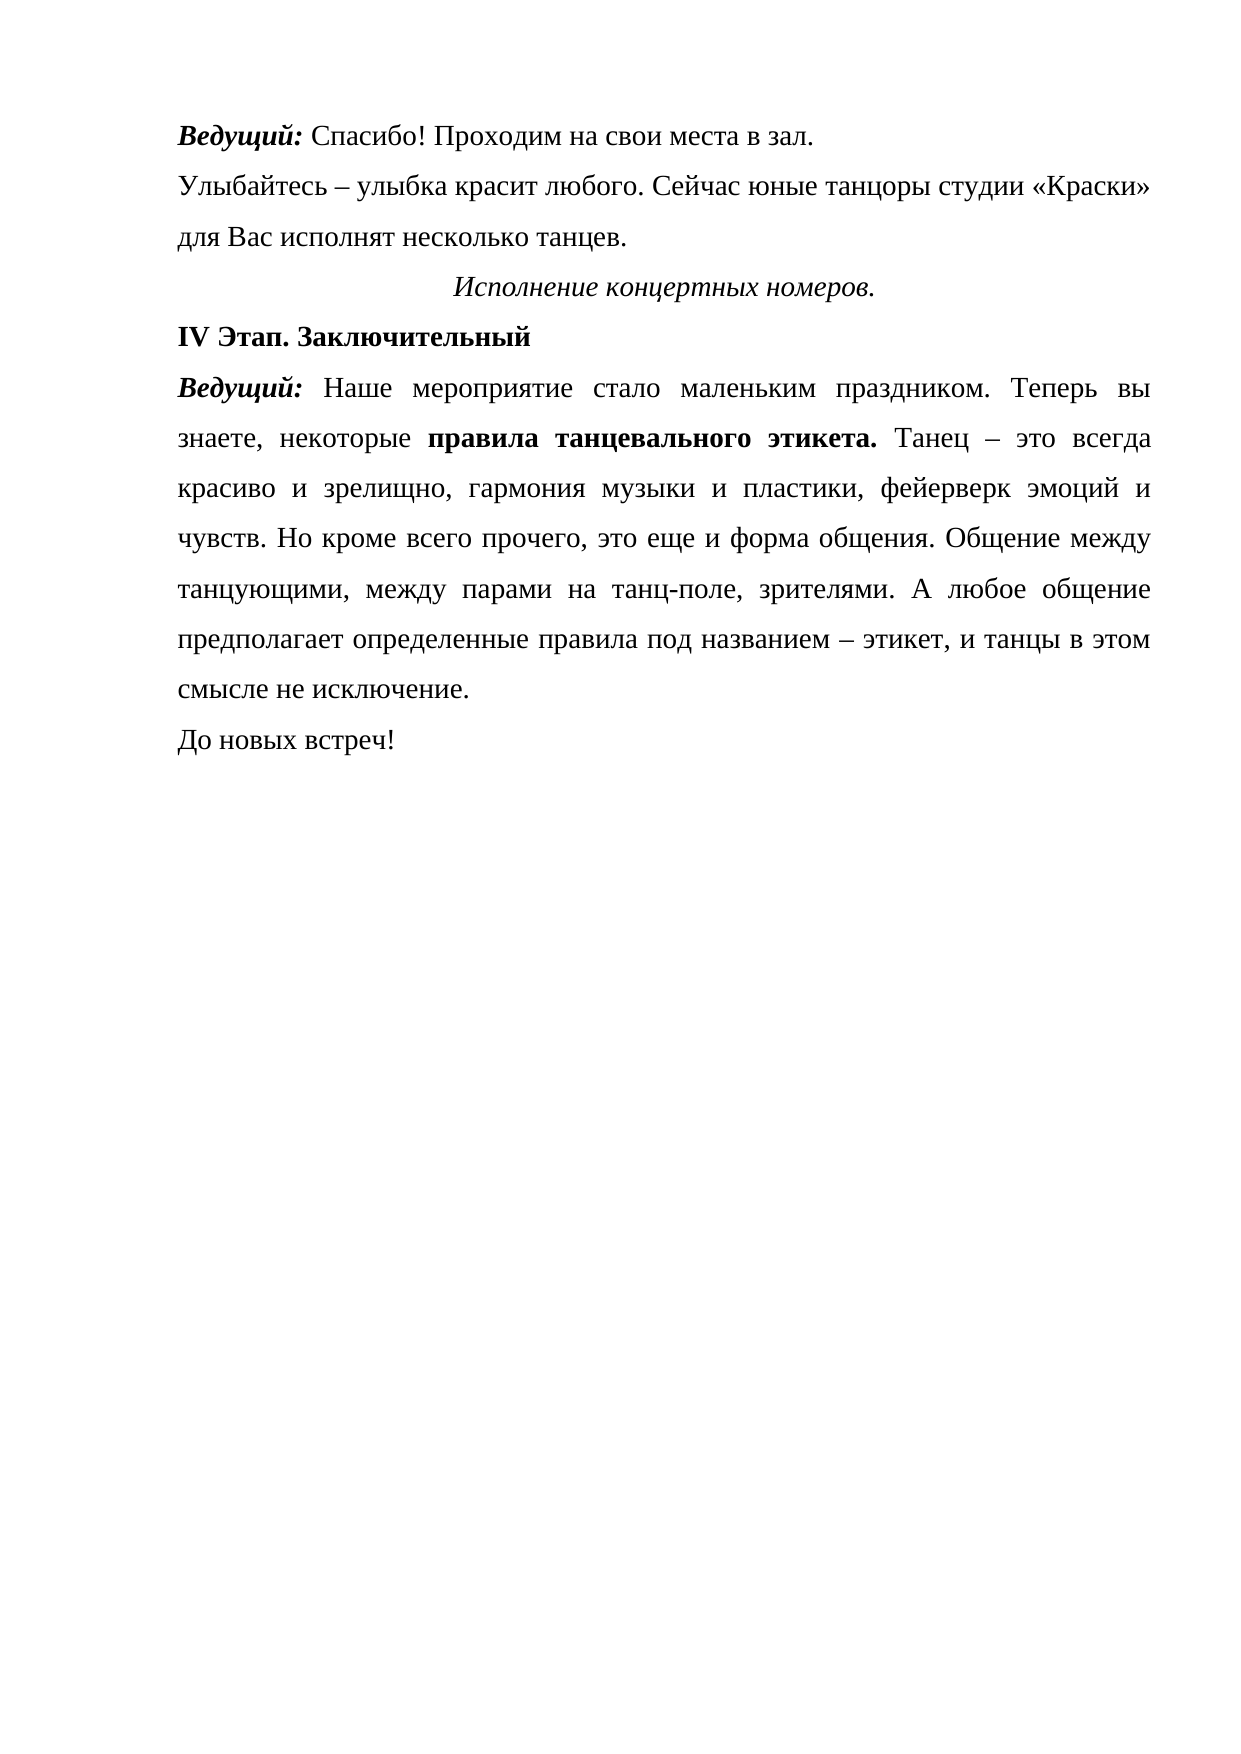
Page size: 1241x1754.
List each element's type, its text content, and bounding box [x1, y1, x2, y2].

text Исполнение концертных номеров. [177, 269, 1152, 303]
text Ведущий: Наше мероприятие стало маленьким праздником. Теперь вы знаете, некоторые правила танцевального этикета. Танец – это всегда красиво и зрелищно, гармония музыки и пластики, фейерверк эмоций и чувств. Но кроме всего прочего, это еще и форма общения. Общение между танцующими, между парами на танц-поле, зрителями. А любое общение предполагает определенные правила под названием – этикет, и танцы в этом смысле не исключение. [177, 370, 1152, 705]
text До новых встреч! [177, 722, 1152, 755]
text Ведущий: Спасибо! Проходим на свои места в зал. [177, 118, 1152, 152]
text IV Этап. Заключительный [177, 319, 1152, 353]
text Улыбайтесь – улыбка красит любого. Сейчас юные танцоры студии «Краски» для Вас исполнят несколько танцев. [177, 168, 1152, 252]
